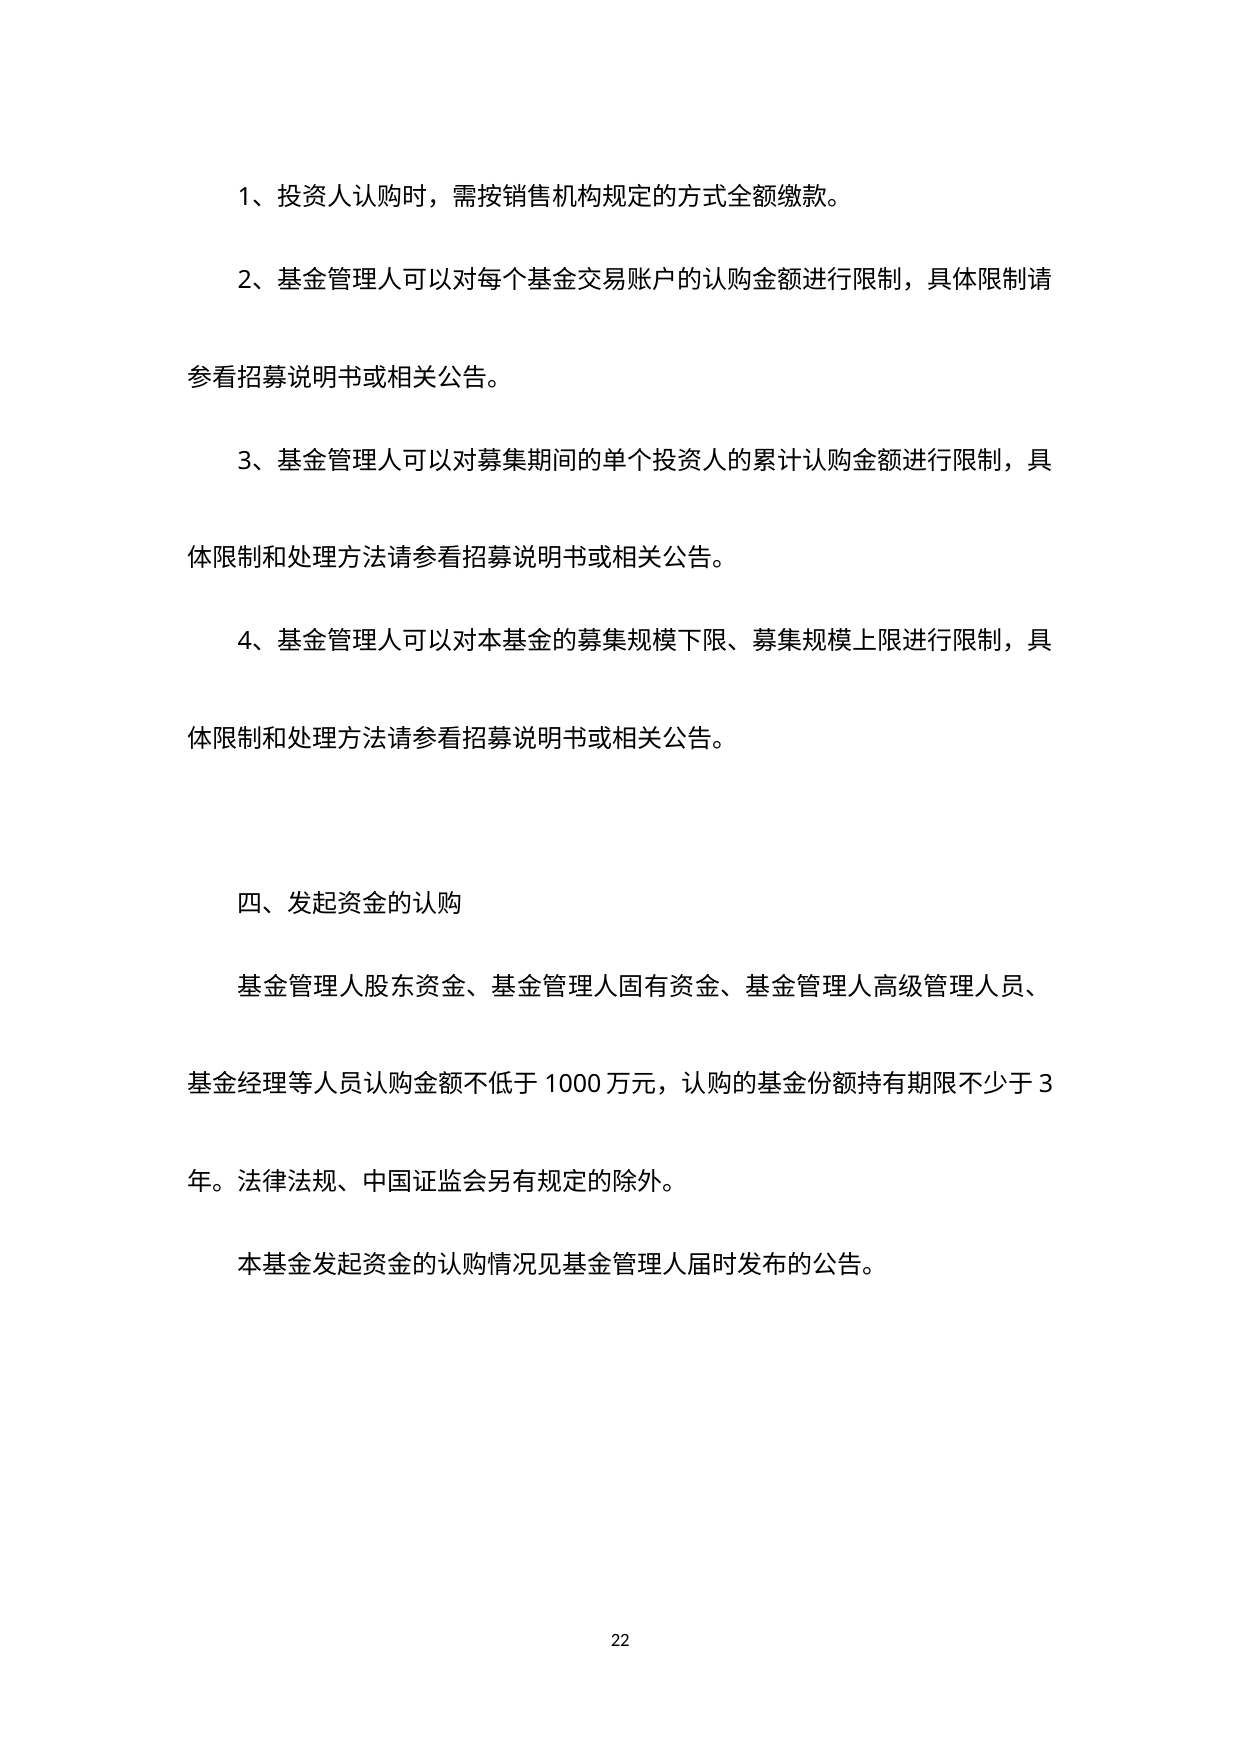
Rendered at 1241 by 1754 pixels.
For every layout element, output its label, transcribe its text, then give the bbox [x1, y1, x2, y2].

text 2、基金管理人可以对每个基金交易账户的认购金额进行限制，具体限制请参看招募说明书或相关公告。 [187, 245, 1053, 408]
text 四、发起资金的认购 [187, 869, 1053, 934]
text 本基金发起资金的认购情况见基金管理人届时发布的公告。 [187, 1230, 1053, 1295]
text 1、投资人认购时，需按销售机构规定的方式全额缴款。 [187, 162, 1053, 227]
text 基金管理人股东资金、基金管理人固有资金、基金管理人高级管理人员、基金经理等人员认购金额不低于1000万元，认购的基金份额持有期限不少于3年。法律法规、中国证监会另有规定的除外。 [187, 952, 1053, 1212]
text 4、基金管理人可以对本基金的募集规模下限、募集规模上限进行限制，具体限制和处理方法请参看招募说明书或相关公告。 [187, 606, 1053, 769]
text 3、基金管理人可以对募集期间的单个投资人的累计认购金额进行限制，具体限制和处理方法请参看招募说明书或相关公告。 [187, 426, 1053, 588]
